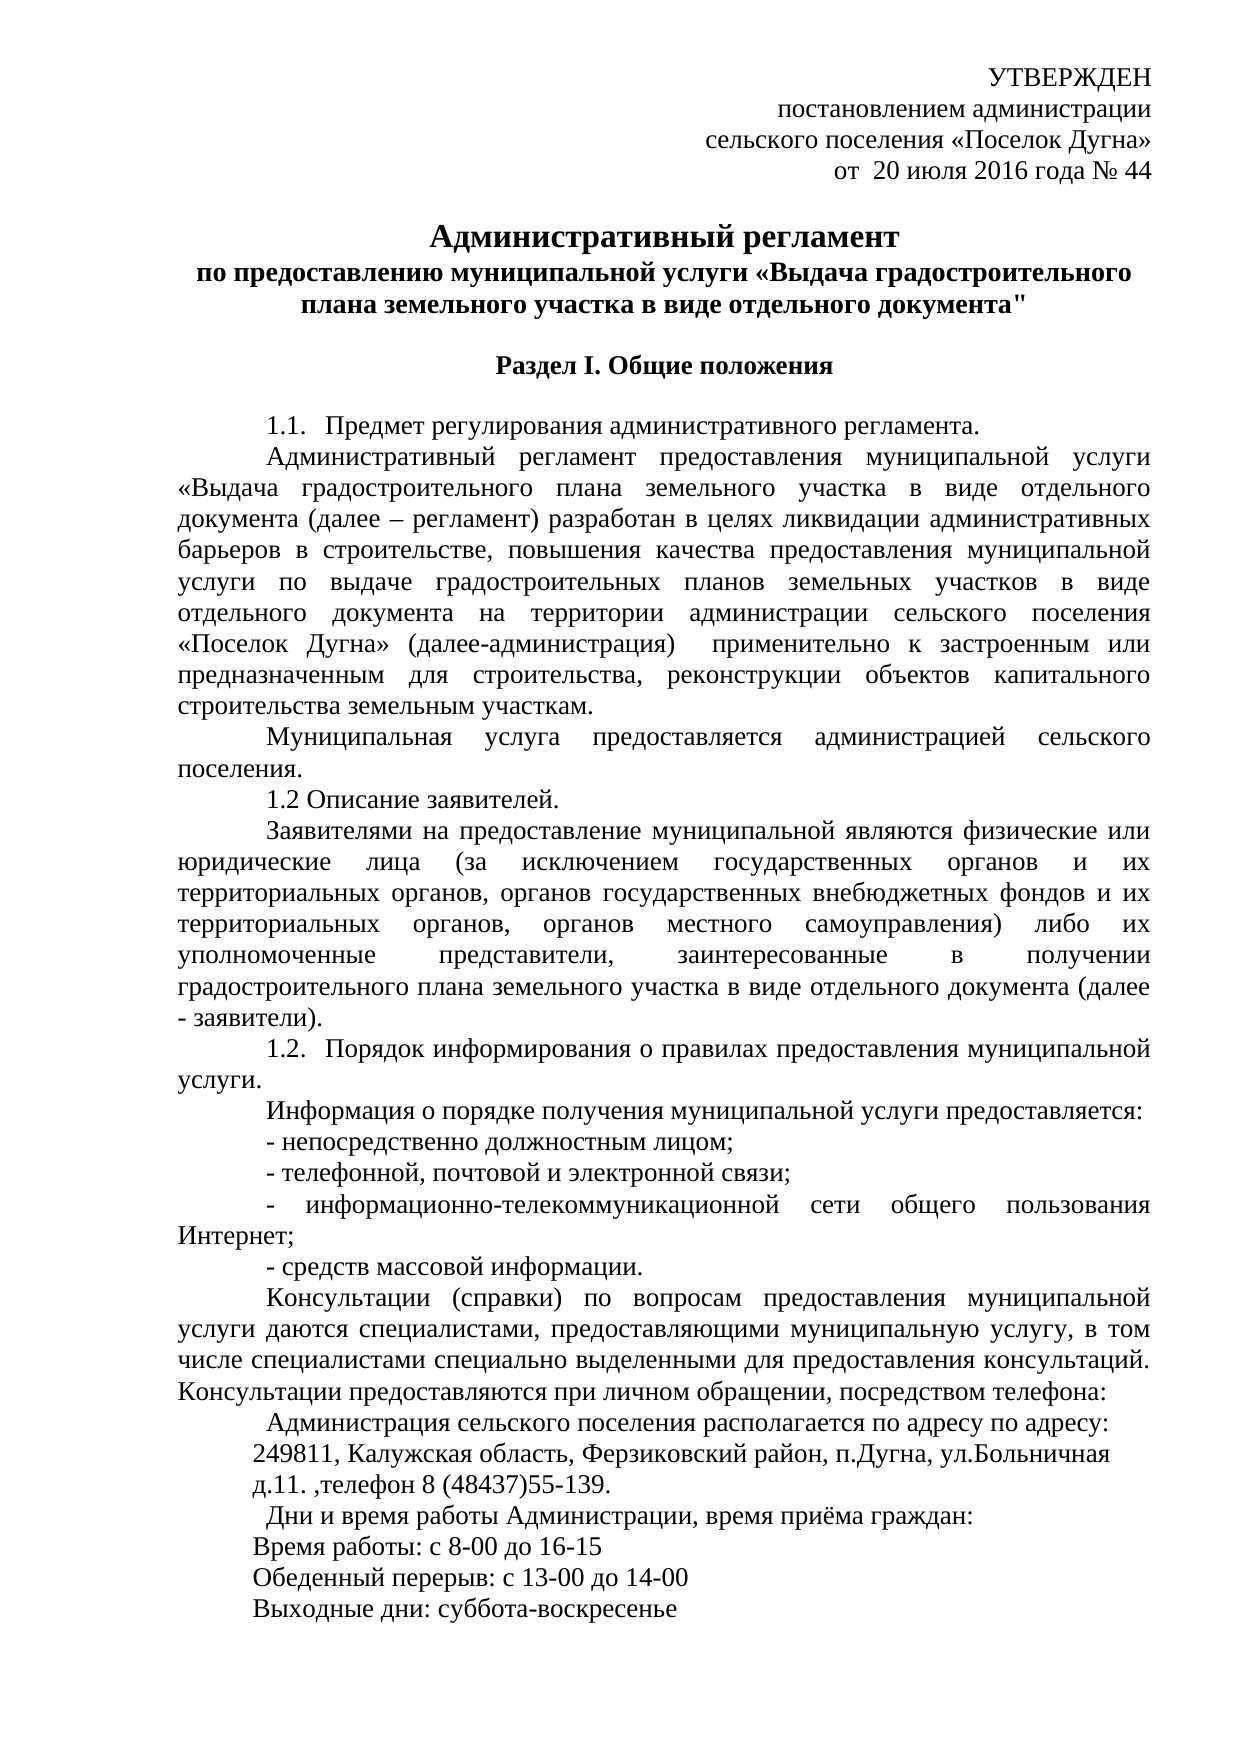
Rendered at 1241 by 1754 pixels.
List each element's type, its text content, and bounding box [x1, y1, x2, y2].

text Администрация сельского поселения располагается по адресу по адресу: 249811, Калужская область, Ферзиковский район, п.Дугна, ул.Больничная д.11. ,телефон 8 (48437)55-139. [252, 1406, 1152, 1499]
text постановлением администрации [177, 92, 1152, 123]
text Время работы: с 8-00 до 16-15 [252, 1530, 1152, 1561]
text Информация о порядке получения муниципальной услуги предоставляется: [177, 1094, 1152, 1125]
text - непосредственно должностным лицом; [177, 1125, 1152, 1157]
text Муниципальная услуга предоставляется администрацией сельского поселения. [177, 721, 1152, 783]
text - средств массовой информации. [177, 1250, 1152, 1281]
text Раздел I. Общие положения [177, 349, 1152, 380]
text - информационно-телекоммуникационной сети общего пользования Интернет; [177, 1188, 1152, 1250]
text - телефонной, почтовой и электронной связи; [177, 1157, 1152, 1188]
text УТВЕРЖДЕН [177, 61, 1152, 92]
text Административный регламент предоставления муниципальной услуги «Выдача градостроительного плана земельного участка в виде отдельного документа (далее – регламент) разработан в целях ликвидации административных барьеров в строительстве, повышения качества предоставления муниципальной услуги по выдаче градостроительных планов земельных участков в виде отдельного документа на территории администрации сельского поселения «Поселок Дугна» (далее-администрация) применительно к застроенным или предназначенным для строительства, реконструкции объектов капитального строительства земельным участкам. [177, 440, 1152, 721]
text Административный регламент [177, 216, 1152, 255]
list Предмет регулирования административного регламента. [177, 409, 1152, 440]
text Обеденный перерыв: с 13-00 до 14-00 [252, 1561, 1152, 1593]
text от 20 июля 2016 года № 44 [177, 154, 1152, 185]
text по предоставлению муниципальной услуги «Выдача градостроительного плана земельного участка в виде отдельного документа" [177, 255, 1152, 319]
text Заявителями на предоставление муниципальной являются физические или юридические лица (за исключением государственных органов и их территориальных органов, органов государственных внебюджетных фондов и их территориальных органов, органов местного самоуправления) либо их уполномоченные представители, заинтересованные в получении градостроительного плана земельного участка в виде отдельного документа (далее - заявители). [177, 814, 1152, 1032]
text 1.2 Описание заявителей. [177, 783, 1152, 814]
list Порядок информирования о правилах предоставления муниципальной услуги. [177, 1032, 1152, 1094]
text Дни и время работы Администрации, время приёма граждан: [252, 1499, 1152, 1530]
text Выходные дни: суббота-воскресенье [252, 1593, 1152, 1624]
text сельского поселения «Поселок Дугна» [177, 123, 1152, 154]
text Консультации (справки) по вопросам предоставления муниципальной услуги даются специалистами, предоставляющими муниципальную услугу, в том числе специалистами специально выделенными для предоставления консультаций. Консультации предоставляются при личном обращении, посредством телефона: [177, 1281, 1152, 1406]
